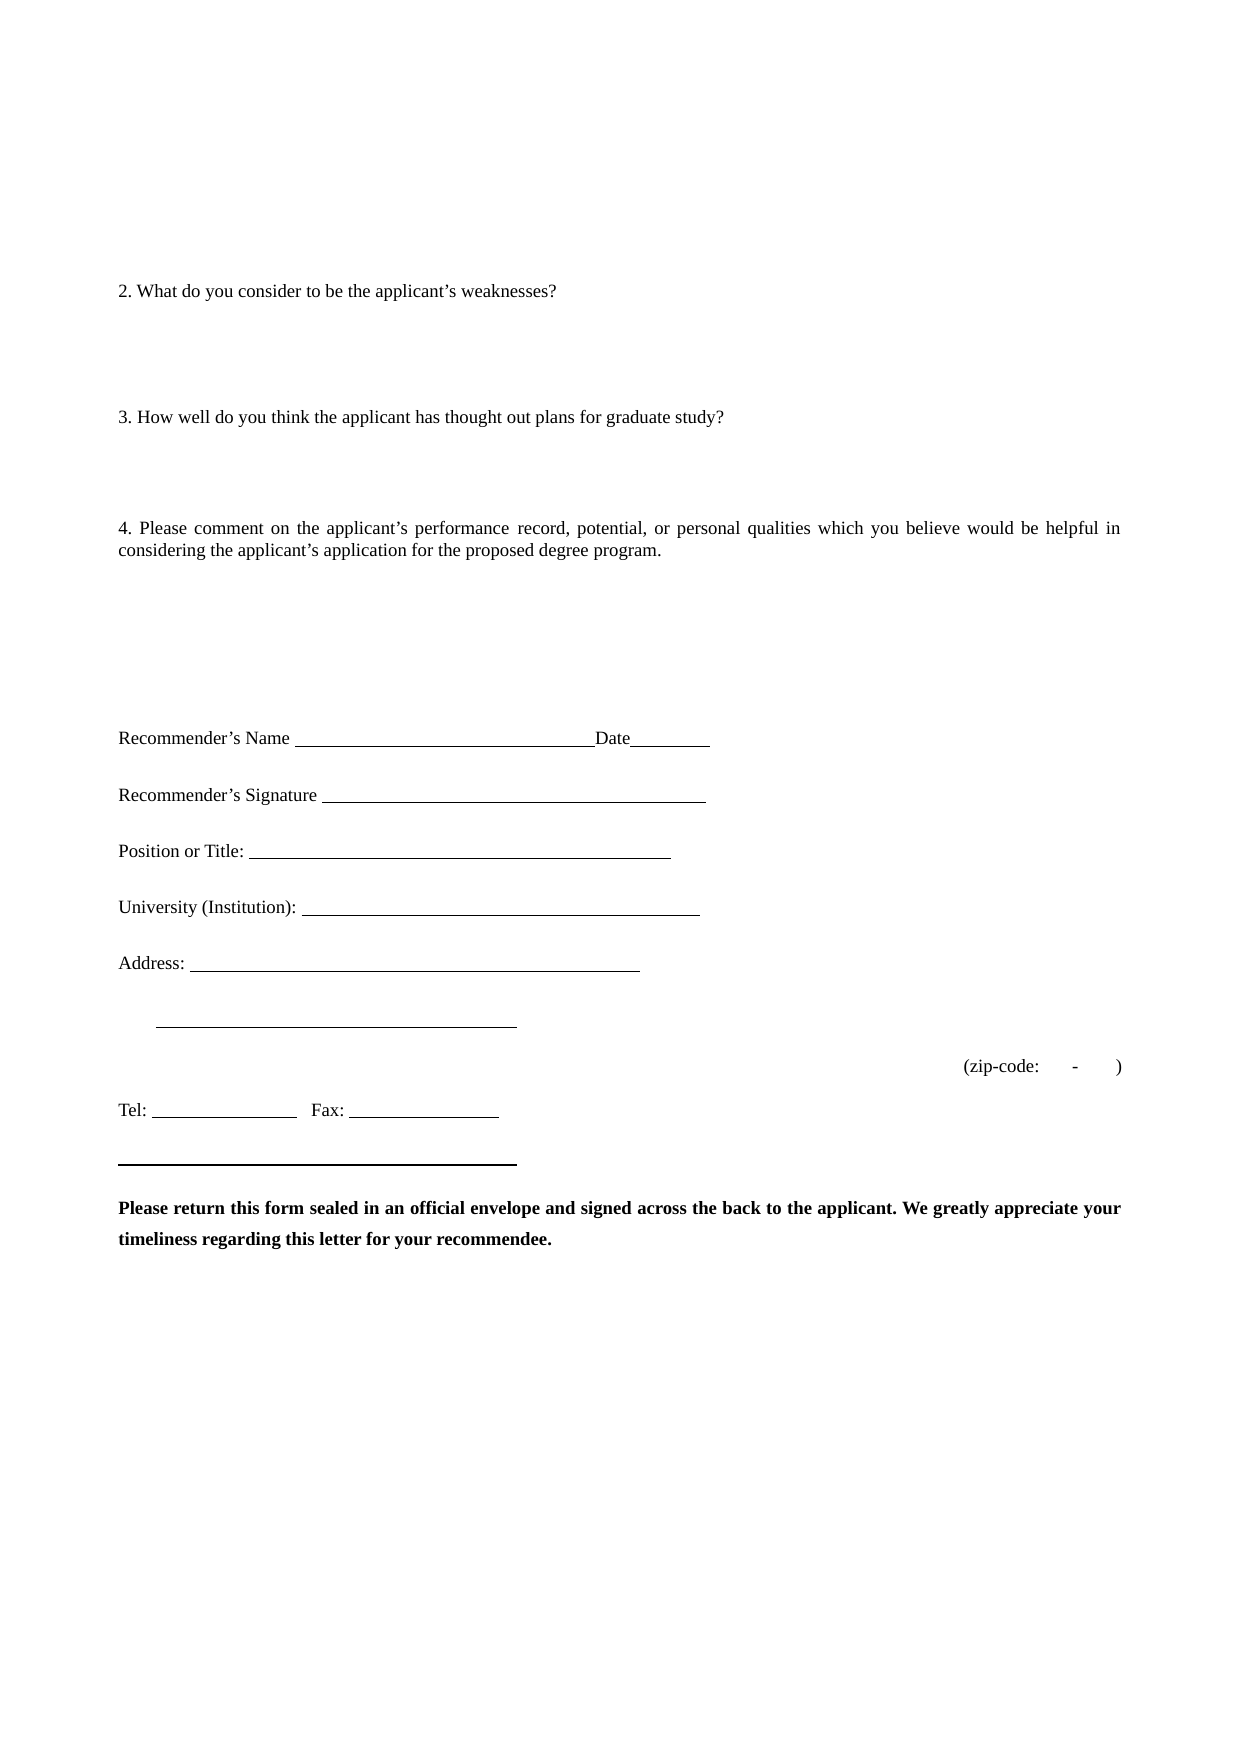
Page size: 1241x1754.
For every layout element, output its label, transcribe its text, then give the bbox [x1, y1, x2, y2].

text University (Institution): [118, 885, 1122, 921]
text (zip-code: - ) [118, 1054, 1122, 1077]
text Address: [118, 941, 1122, 977]
text Recommender’s Signature [118, 773, 1122, 808]
text Tel: Fax: [118, 1098, 1122, 1121]
text Position or Title: [118, 829, 1122, 864]
text Recommender’s Name Date [118, 716, 1122, 752]
text 4. Please comment on the applicant’s performance record, potential, or personal qualities which you believe would be helpful in considering the applicant’s application for the proposed degree program. [118, 517, 1122, 560]
text 3. How well do you think the applicant has thought out plans for graduate study? [118, 396, 1122, 431]
text Please return this form sealed in an official envelope and signed across the back to the applicant. We greatly appreciate your timeliness regarding this letter for your recommendee. [118, 1189, 1122, 1252]
text 2. What do you consider to be the applicant’s weaknesses? [118, 269, 1122, 304]
